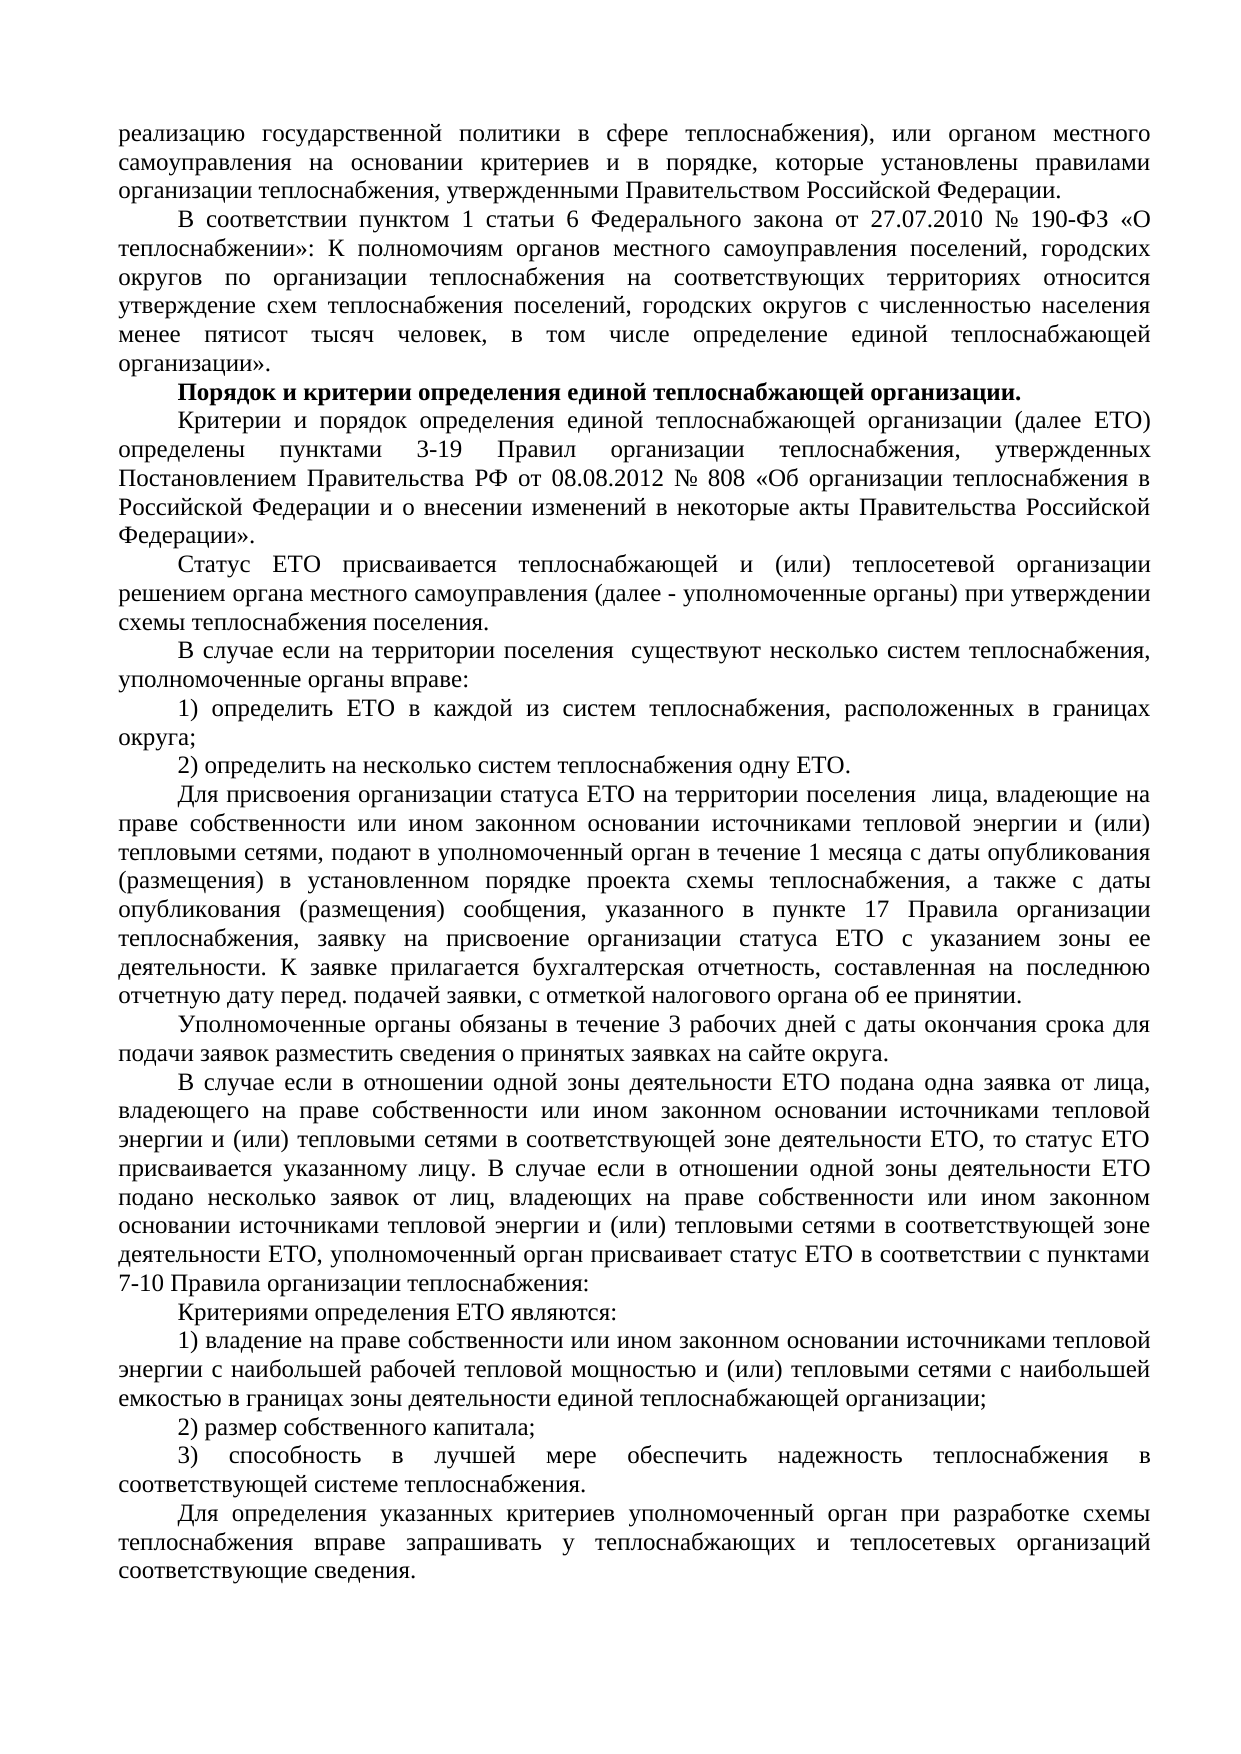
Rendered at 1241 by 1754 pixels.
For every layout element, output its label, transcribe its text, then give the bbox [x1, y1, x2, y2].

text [118, 118, 1152, 204]
text Статус ЕТО присваивается теплоснабжающей и (или) теплосетевой организации решением органа местного самоуправления (далее - уполномоченные органы) при утверждении схемы теплоснабжения поселения. [118, 549, 1152, 636]
text Для определения указанных критериев уполномоченный орган при разработке схемы теплоснабжения вправе запрашивать у теплоснабжающих и теплосетевых организаций соответствующие сведения. [118, 1498, 1152, 1584]
text В соответствии пунктом 1 статьи 6 Федерального закона от 27.07.2010 № 190-ФЗ «О теплоснабжении»: К полномочиям органов местного самоуправления поселений, городских округов по организации теплоснабжения на соответствующих территориях относится утверждение схем теплоснабжения поселений, городских округов с численностью населения менее пятисот тысяч человек, в том числе определение единой теплоснабжающей организации». [118, 204, 1152, 377]
text 2) определить на несколько систем теплоснабжения одну ЕТО. [118, 751, 1152, 779]
text Критерии и порядок определения единой теплоснабжающей организации (далее ЕТО) определены пунктами 3-19 Правил организации теплоснабжения, утвержденных Постановлением Правительства РФ от 08.08.2012 № 808 «Об организации теплоснабжения в Российской Федерации и о внесении изменений в некоторые акты Правительства Российской Федерации». [118, 406, 1152, 549]
text Критериями определения ЕТО являются: [118, 1297, 1152, 1326]
text 1) владение на праве собственности или ином законном основании источниками тепловой энергии с наибольшей рабочей тепловой мощностью и (или) тепловыми сетями с наибольшей емкостью в границах зоны деятельности единой теплоснабжающей организации; [118, 1326, 1152, 1412]
text 1) определить ЕТО в каждой из систем теплоснабжения, расположенных в границах округа; [118, 693, 1152, 751]
text Для присвоения организации статуса ЕТО на территории поселения лица, владеющие на праве собственности или ином законном основании источниками тепловой энергии и (или) тепловыми сетями, подают в уполномоченный орган в течение 1 месяца с даты опубликования (размещения) в установленном порядке проекта схемы теплоснабжения, а также с даты опубликования (размещения) сообщения, указанного в пункте 17 Правила организации теплоснабжения, заявку на присвоение организации статуса ЕТО с указанием зоны ее деятельности. К заявке прилагается бухгалтерская отчетность, составленная на последнюю отчетную дату перед. подачей заявки, с отметкой налогового органа об ее принятии. [118, 779, 1152, 1009]
text Порядок и критерии определения единой теплоснабжающей организации. [118, 377, 1152, 406]
text В случае если на территории поселения существуют несколько систем теплоснабжения, уполномоченные органы вправе: [118, 636, 1152, 693]
text Уполномоченные органы обязаны в течение 3 рабочих дней с даты окончания срока для подачи заявок разместить сведения о принятых заявках на сайте округа. [118, 1009, 1152, 1067]
text 3) способность в лучшей мере обеспечить надежность теплоснабжения в соответствующей системе теплоснабжения. [118, 1441, 1152, 1498]
text В случае если в отношении одной зоны деятельности ЕТО подана одна заявка от лица, владеющего на праве собственности или ином законном основании источниками тепловой энергии и (или) тепловыми сетями в соответствующей зоне деятельности ЕТО, то статус ЕТО присваивается указанному лицу. В случае если в отношении одной зоны деятельности ЕТО подано несколько заявок от лиц, владеющих на праве собственности или ином законном основании источниками тепловой энергии и (или) тепловыми сетями в соответствующей зоне деятельности ЕТО, уполномоченный орган присваивает статус ЕТО в соответствии с пунктами 7-10 Правила организации теплоснабжения: [118, 1067, 1152, 1297]
text 2) размер собственного капитала; [118, 1412, 1152, 1441]
